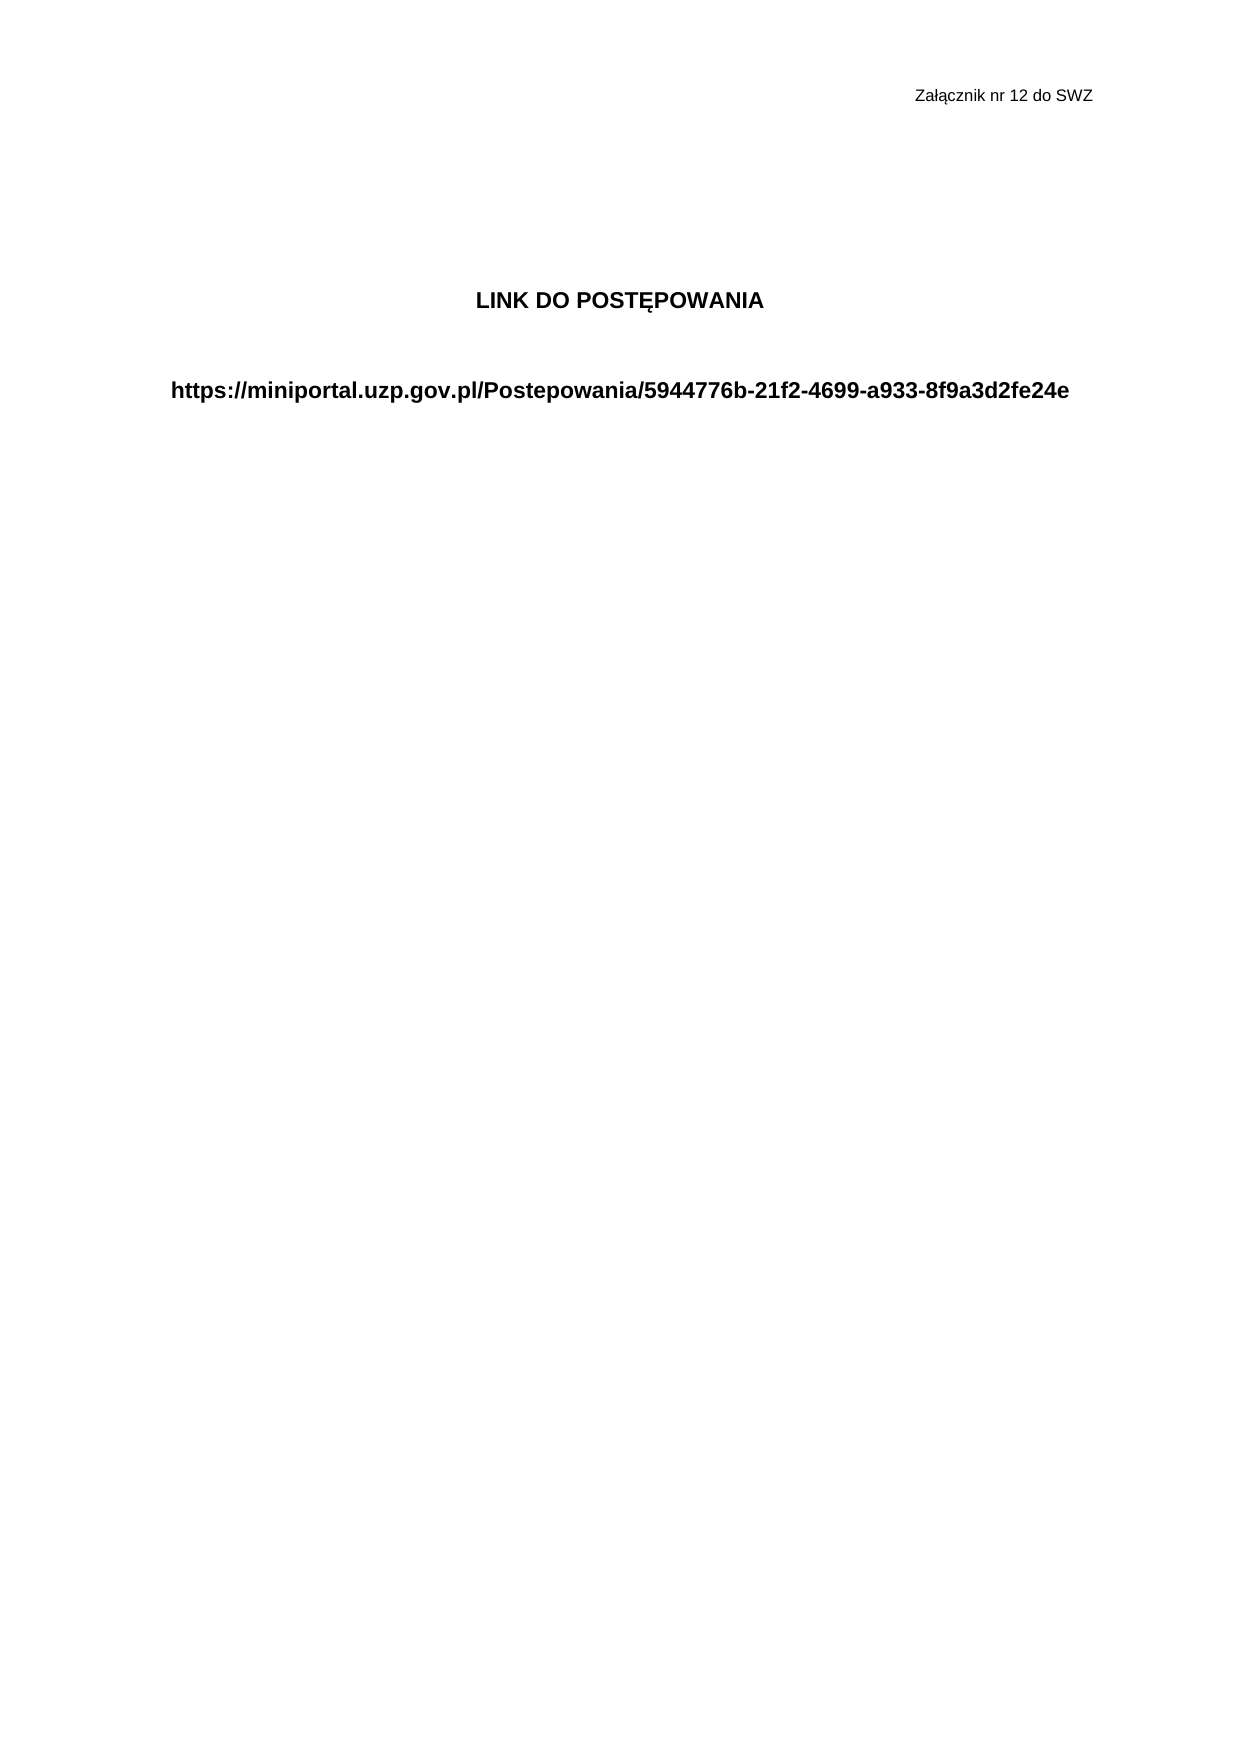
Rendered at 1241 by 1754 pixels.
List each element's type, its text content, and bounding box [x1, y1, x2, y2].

text https://miniportal.uzp.gov.pl/Postepowania/5944776b-21f2-4699-a933-8f9a3d2fe24e [148, 377, 1093, 403]
text LINK DO POSTĘPOWANIA [148, 287, 1093, 313]
